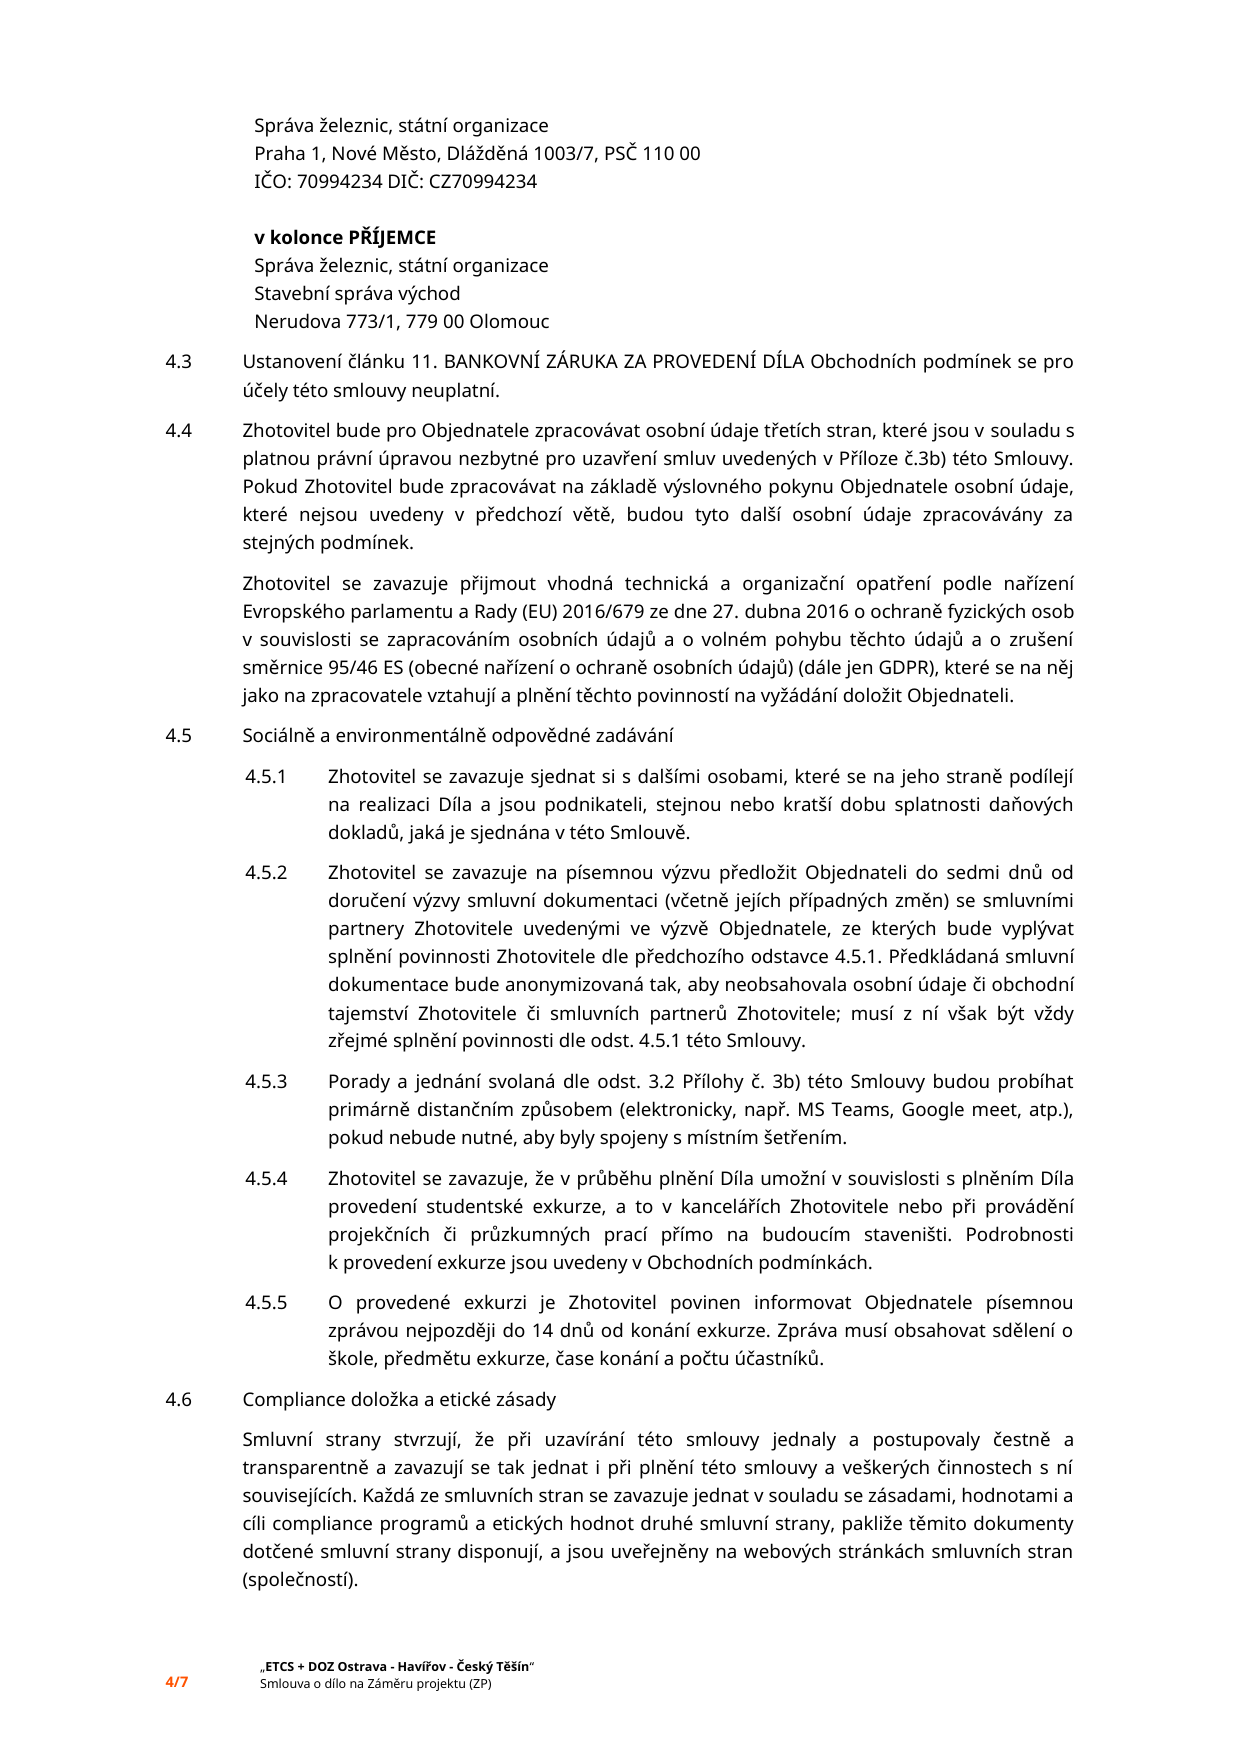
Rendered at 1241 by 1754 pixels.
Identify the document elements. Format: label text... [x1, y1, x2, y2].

text Ustanovení článku 11. BANKOVNÍ ZÁRUKA ZA PROVEDENÍ DÍLA Obchodních podmínek se pro účely této smlouvy neuplatní. [165, 349, 1075, 402]
text Stavební správa východ [254, 280, 1075, 306]
list O provedené exkurzi je Zhotovitel povinen informovat Objednatele písemnou zprávou nejpozději do 14 dnů od konání exkurze. Zpráva musí obsahovat sdělení o škole, předmětu exkurze, čase konání a počtu účastníků. [245, 1289, 1075, 1371]
text v kolonce PŘÍJEMCE [254, 224, 1075, 250]
list Zhotovitel se zavazuje, že v průběhu plnění Díla umožní v souvislosti s plněním Díla provedení studentské exkurze, a to v kancelářích Zhotovitele nebo při provádění projekčních či průzkumných prací přímo na budoucím staveništi. Podrobnosti k provedení exkurze jsou uvedeny v Obchodních podmínkách. [245, 1165, 1075, 1274]
text Smluvní strany stvrzují, že při uzavírání této smlouvy jednaly a postupovaly čestně a transparentně a zavazují se tak jednat i při plnění této smlouvy a veškerých činnostech s ní souvisejících. Každá ze smluvních stran se zavazuje jednat v souladu se zásadami, hodnotami a cíli compliance programů a etických hodnot druhé smluvní strany, pakliže těmito dokumenty dotčené smluvní strany disponují, a jsou uveřejněny na webových stránkách smluvních stran (společností). [242, 1427, 1075, 1592]
text Zhotovitel bude pro Objednatele zpracovávat osobní údaje třetích stran, které jsou v souladu s platnou právní úpravou nezbytné pro uzavření smluv uvedených v Příloze č.3b) této Smlouvy. Pokud Zhotovitel bude zpracovávat na základě výslovného pokynu Objednatele osobní údaje, které nejsou uvedeny v předchozí větě, budou tyto další osobní údaje zpracovávány za stejných podmínek. [165, 417, 1075, 555]
text Compliance doložka a etické zásady [165, 1386, 1075, 1412]
text IČO: 70994234 DIČ: CZ70994234 [254, 168, 1075, 194]
text Praha 1, Nové Město, Dlážděná 1003/7, PSČ 110 00 [254, 140, 1075, 166]
text Správa železnic, státní organizace [254, 252, 1075, 278]
list Porady a jednání svolaná dle odst. 3.2 Přílohy č. 3b) této Smlouvy budou probíhat primárně distančním způsobem (elektronicky, např. MS Teams, Google meet, atp.), pokud nebude nutné, aby byly spojeny s místním šetřením. [245, 1068, 1075, 1150]
text Nerudova 773/1, 779 00 Olomouc [254, 308, 1075, 334]
text Správa železnic, státní organizace [254, 112, 1075, 138]
list Zhotovitel se zavazuje přijmout vhodná technická a organizační opatření podle nařízení Evropského parlamentu a Rady (EU) 2016/679 ze dne 27. dubna 2016 o ochraně fyzických osob v souvislosti se zapracováním osobních údajů a o volném pohybu těchto údajů a o zrušení směrnice 95/46 ES (obecné nařízení o ochraně osobních údajů) (dále jen GDPR), které se na něj jako na zpracovatele vztahují a plnění těchto povinností na vyžádání doložit Objednateli. [242, 570, 1075, 708]
list Zhotovitel se zavazuje sjednat si s dalšími osobami, které se na jeho straně podílejí na realizaci Díla a jsou podnikateli, stejnou nebo kratší dobu splatnosti daňových dokladů, jaká je sjednána v této Smlouvě. [245, 763, 1075, 845]
list Zhotovitel se zavazuje na písemnou výzvu předložit Objednateli do sedmi dnů od doručení výzvy smluvní dokumentaci (včetně jejích případných změn) se smluvními partnery Zhotovitele uvedenými ve výzvě Objednatele, ze kterých bude vyplývat splnění povinnosti Zhotovitele dle předchozího odstavce 4.5.1. Předkládaná smluvní dokumentace bude anonymizovaná tak, aby neobsahovala osobní údaje či obchodní tajemství Zhotovitele či smluvních partnerů Zhotovitele; musí z ní však být vždy zřejmé splnění povinnosti dle odst. 4.5.1 této Smlouvy. [245, 860, 1075, 1053]
text Sociálně a environmentálně odpovědné zadávání [165, 723, 1075, 748]
